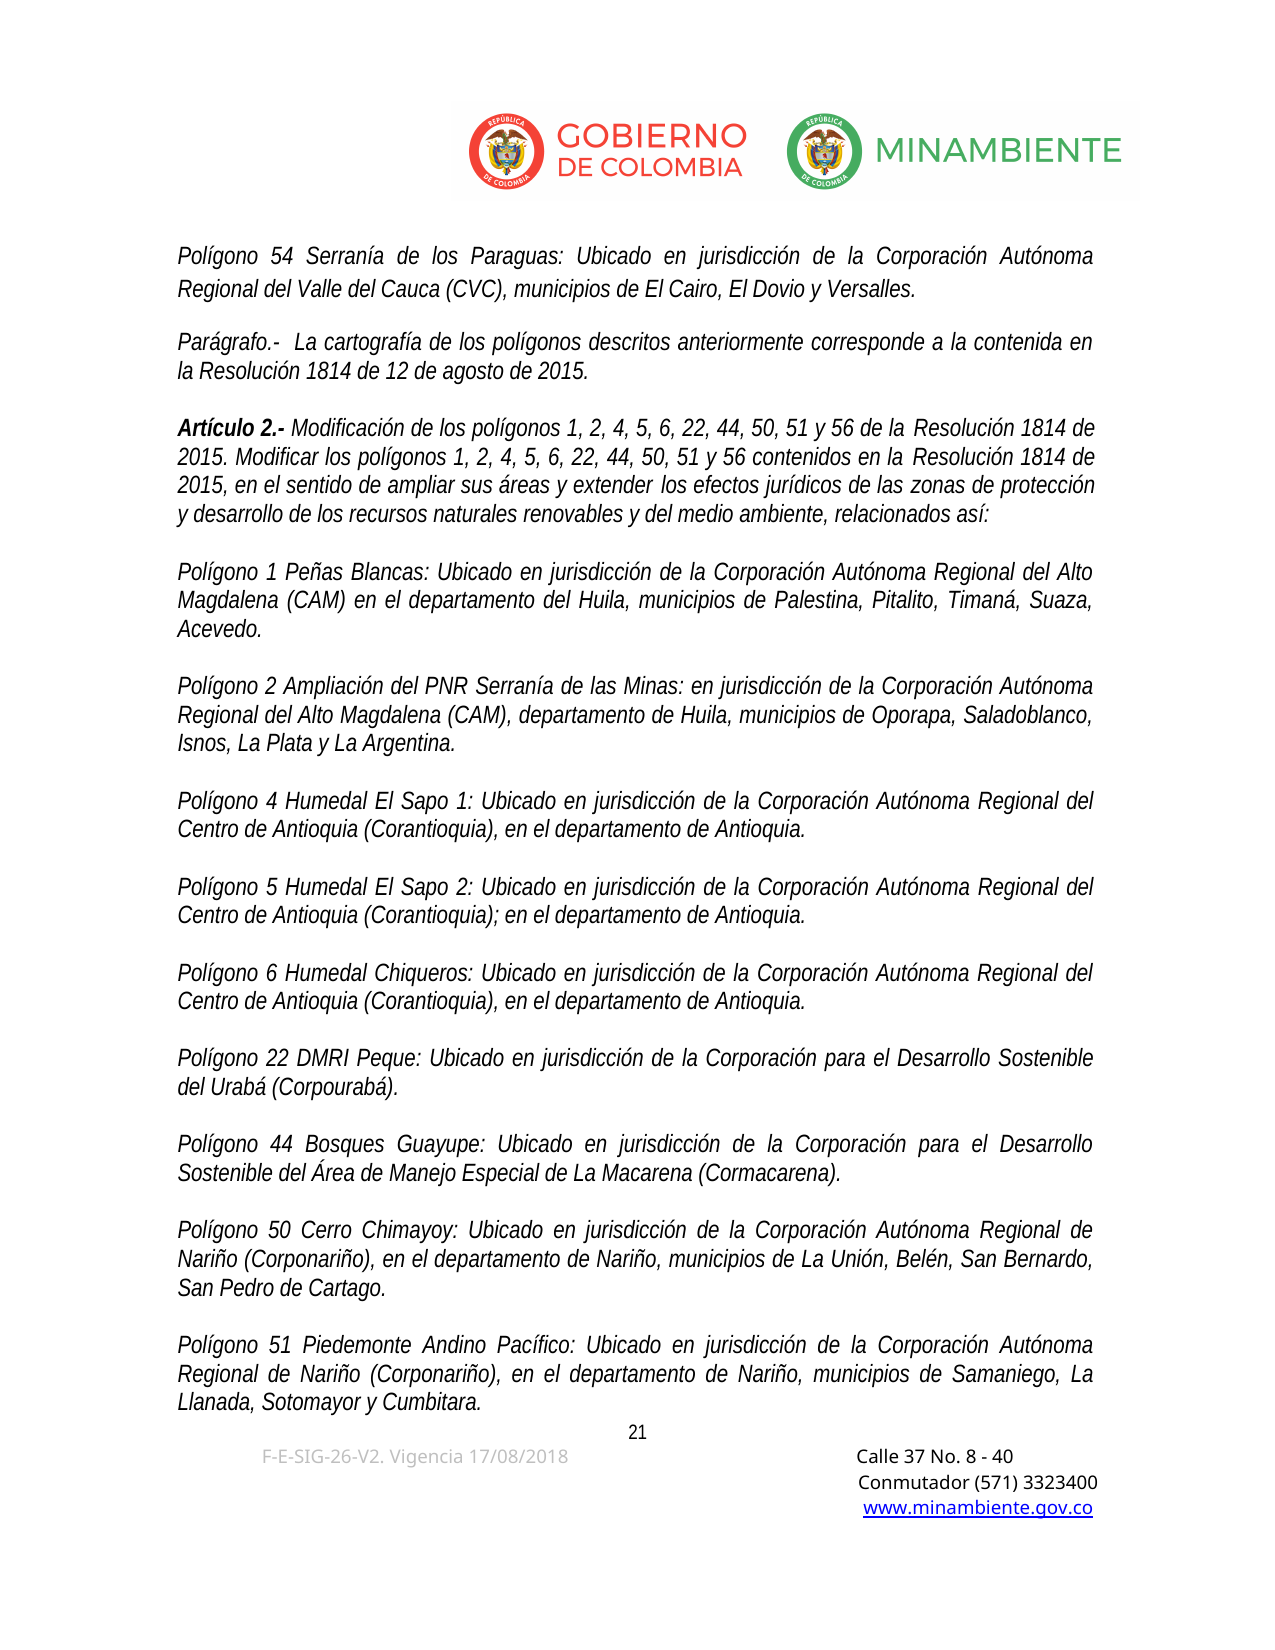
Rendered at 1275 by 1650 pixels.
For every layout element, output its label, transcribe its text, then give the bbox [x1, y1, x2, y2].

text Polígono 1 Peñas Blancas: Ubicado en jurisdicción de la Corporación Autónoma Regional del Alto Magdalena (CAM) en el departamento del Huila, municipios de Palestina, Pitalito, Timaná, Suaza, Acevedo. [177, 556, 1098, 642]
text Artículo 2.- Modificación de los polígonos 1, 2, 4, 5, 6, 22, 44, 50, 51 y 56 de la Resolución 1814 de 2015. Modificar los polígonos 1, 2, 4, 5, 6, 22, 44, 50, 51 y 56 contenidos en la Resolución 1814 de 2015, en el sentido de ampliar sus áreas y extender los efectos jurídicos de las zonas de protección y desarrollo de los recursos naturales renovables y del medio ambiente, relacionados así: [177, 413, 1098, 528]
text Polígono 44 Bosques Guayupe: Ubicado en jurisdicción de la Corporación para el Desarrollo Sostenible del Área de Manejo Especial de La Macarena (Cormacarena). [177, 1129, 1098, 1187]
text Polígono 51 Piedemonte Andino Pacífico: Ubicado en jurisdicción de la Corporación Autónoma Regional de Nariño (Corponariño), en el departamento de Nariño, municipios de Samaniego, La Llanada, Sotomayor y Cumbitara. [177, 1330, 1098, 1416]
text Polígono 2 Ampliación del PNR Serranía de las Minas: en jurisdicción de la Corporación Autónoma Regional del Alto Magdalena (CAM), departamento de Huila, municipios de Oporapa, Saladoblanco, Isnos, La Plata y La Argentina. [177, 671, 1098, 757]
text Polígono 4 Humedal El Sapo 1: Ubicado en jurisdicción de la Corporación Autónoma Regional del Centro de Antioquia (Corantioquia), en el departamento de Antioquia. [177, 786, 1098, 843]
picture [450, 101, 1140, 201]
text Polígono 6 Humedal Chiqueros: Ubicado en jurisdicción de la Corporación Autónoma Regional del Centro de Antioquia (Corantioquia), en el departamento de Antioquia. [177, 957, 1098, 1015]
text Parágrafo.- La cartografía de los polígonos descritos anteriormente corresponde a la contenida en la Resolución 1814 de 12 de agosto de 2015. [177, 327, 1098, 384]
text Polígono 5 Humedal El Sapo 2: Ubicado en jurisdicción de la Corporación Autónoma Regional del Centro de Antioquia (Corantioquia); en el departamento de Antioquia. [177, 872, 1098, 929]
text Polígono 54 Serranía de los Paraguas: Ubicado en jurisdicción de la Corporación Autónoma Regional del Valle del Cauca (CVC), municipios de El Cairo, El Dovio y Versalles. [177, 241, 1098, 302]
text Polígono 22 DMRI Peque: Ubicado en jurisdicción de la Corporación para el Desarrollo Sostenible del Urabá (Corpourabá). [177, 1043, 1098, 1101]
text Polígono 50 Cerro Chimayoy: Ubicado en jurisdicción de la Corporación Autónoma Regional de Nariño (Corponariño), en el departamento de Nariño, municipios de La Unión, Belén, San Bernardo, San Pedro de Cartago. [177, 1215, 1098, 1301]
